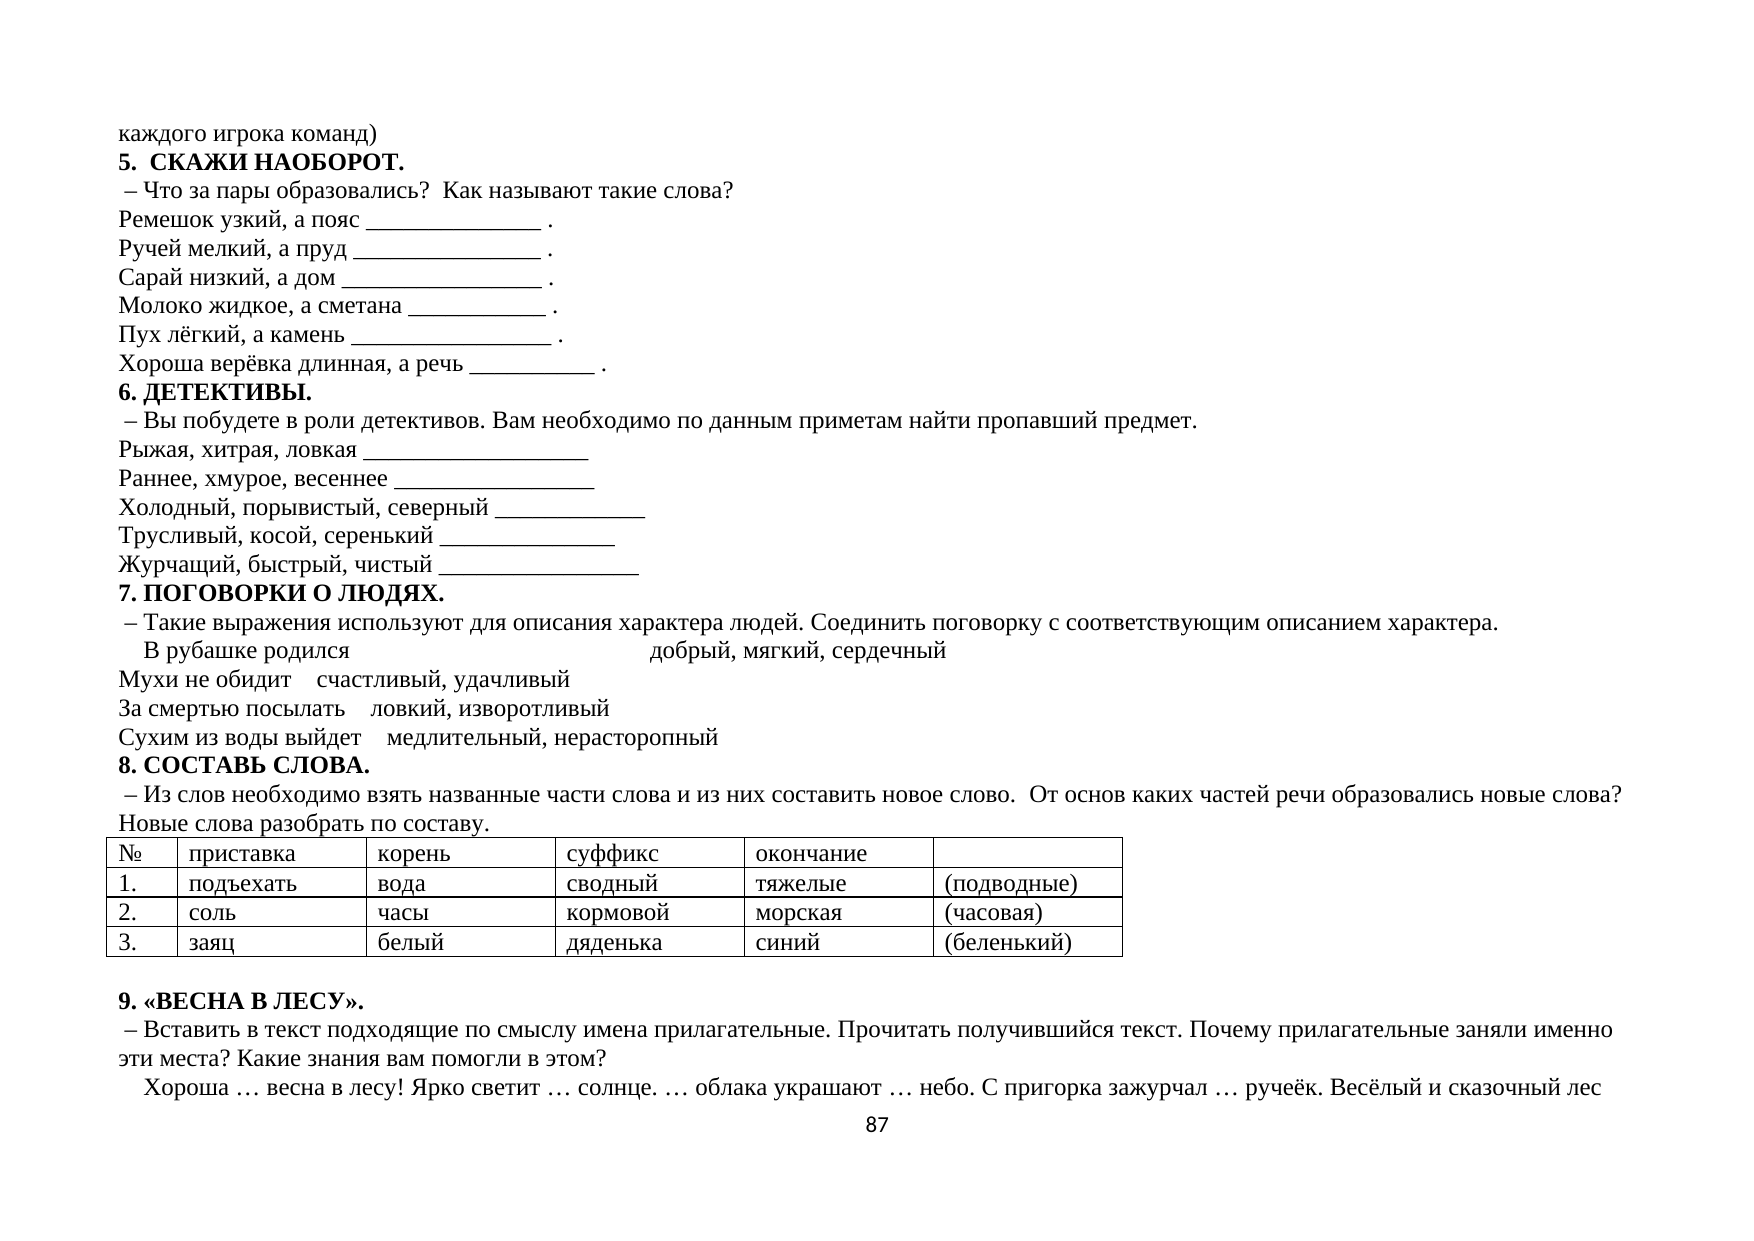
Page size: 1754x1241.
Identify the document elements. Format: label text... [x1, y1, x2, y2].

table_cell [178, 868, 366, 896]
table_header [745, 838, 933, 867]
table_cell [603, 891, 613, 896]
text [118, 118, 1636, 204]
text Ремешок узкий, а пояс ______________ . Ручей мелкий, а пруд _______________ . Сарай низкий, а дом ________________ . Молоко жидкое, а сметана ___________ . Пух лёгкий, а камень ________________ . Хороша верёвка длинная, а речь __________ . [118, 204, 1636, 377]
text 6. ДЕТЕКТИВЫ. – Вы побудете в роли детективов. Вам необходимо по данным приметам найти пропавший предмет. [118, 377, 1636, 434]
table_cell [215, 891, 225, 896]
text Рыжая, хитрая, ловкая __________________ Раннее, хмурое, весеннее ________________ Холодный, порывистый, северный ____________ Трусливый, косой, серенький ______________ Журчащий, быстрый, чистый ________________ [118, 434, 1636, 578]
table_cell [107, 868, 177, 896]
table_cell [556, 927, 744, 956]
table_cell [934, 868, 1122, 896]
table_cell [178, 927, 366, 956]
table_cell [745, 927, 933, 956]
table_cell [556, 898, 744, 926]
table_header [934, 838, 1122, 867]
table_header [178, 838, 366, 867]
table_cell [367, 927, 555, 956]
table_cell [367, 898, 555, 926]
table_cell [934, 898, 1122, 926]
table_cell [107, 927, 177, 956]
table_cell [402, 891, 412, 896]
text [118, 986, 1636, 1101]
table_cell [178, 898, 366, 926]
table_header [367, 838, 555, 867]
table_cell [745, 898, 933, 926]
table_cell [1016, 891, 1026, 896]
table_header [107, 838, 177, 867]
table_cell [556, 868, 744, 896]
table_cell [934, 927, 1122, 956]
text 7. ПОГОВОРКИ О ЛЮДЯХ. – Такие выражения используют для описания характера людей. Соединить поговорку с соответствующим описанием характера. В рубашке родился добрый, мягкий, сердечный Мухи не обидит счастливый, удачливый За смертью посылать ловкий, изворотливый Сухим из воды выйдет медлительный, нерасторопный [118, 578, 1636, 751]
text 8. СОСТАВЬ СЛОВА. – Из слов необходимо взять названные части слова и из них составить новое слово. От основ каких частей речи образовались новые слова? Новые слова разобрать по составу. [118, 751, 1636, 837]
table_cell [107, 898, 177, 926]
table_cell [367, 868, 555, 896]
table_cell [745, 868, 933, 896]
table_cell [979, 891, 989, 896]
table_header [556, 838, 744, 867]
